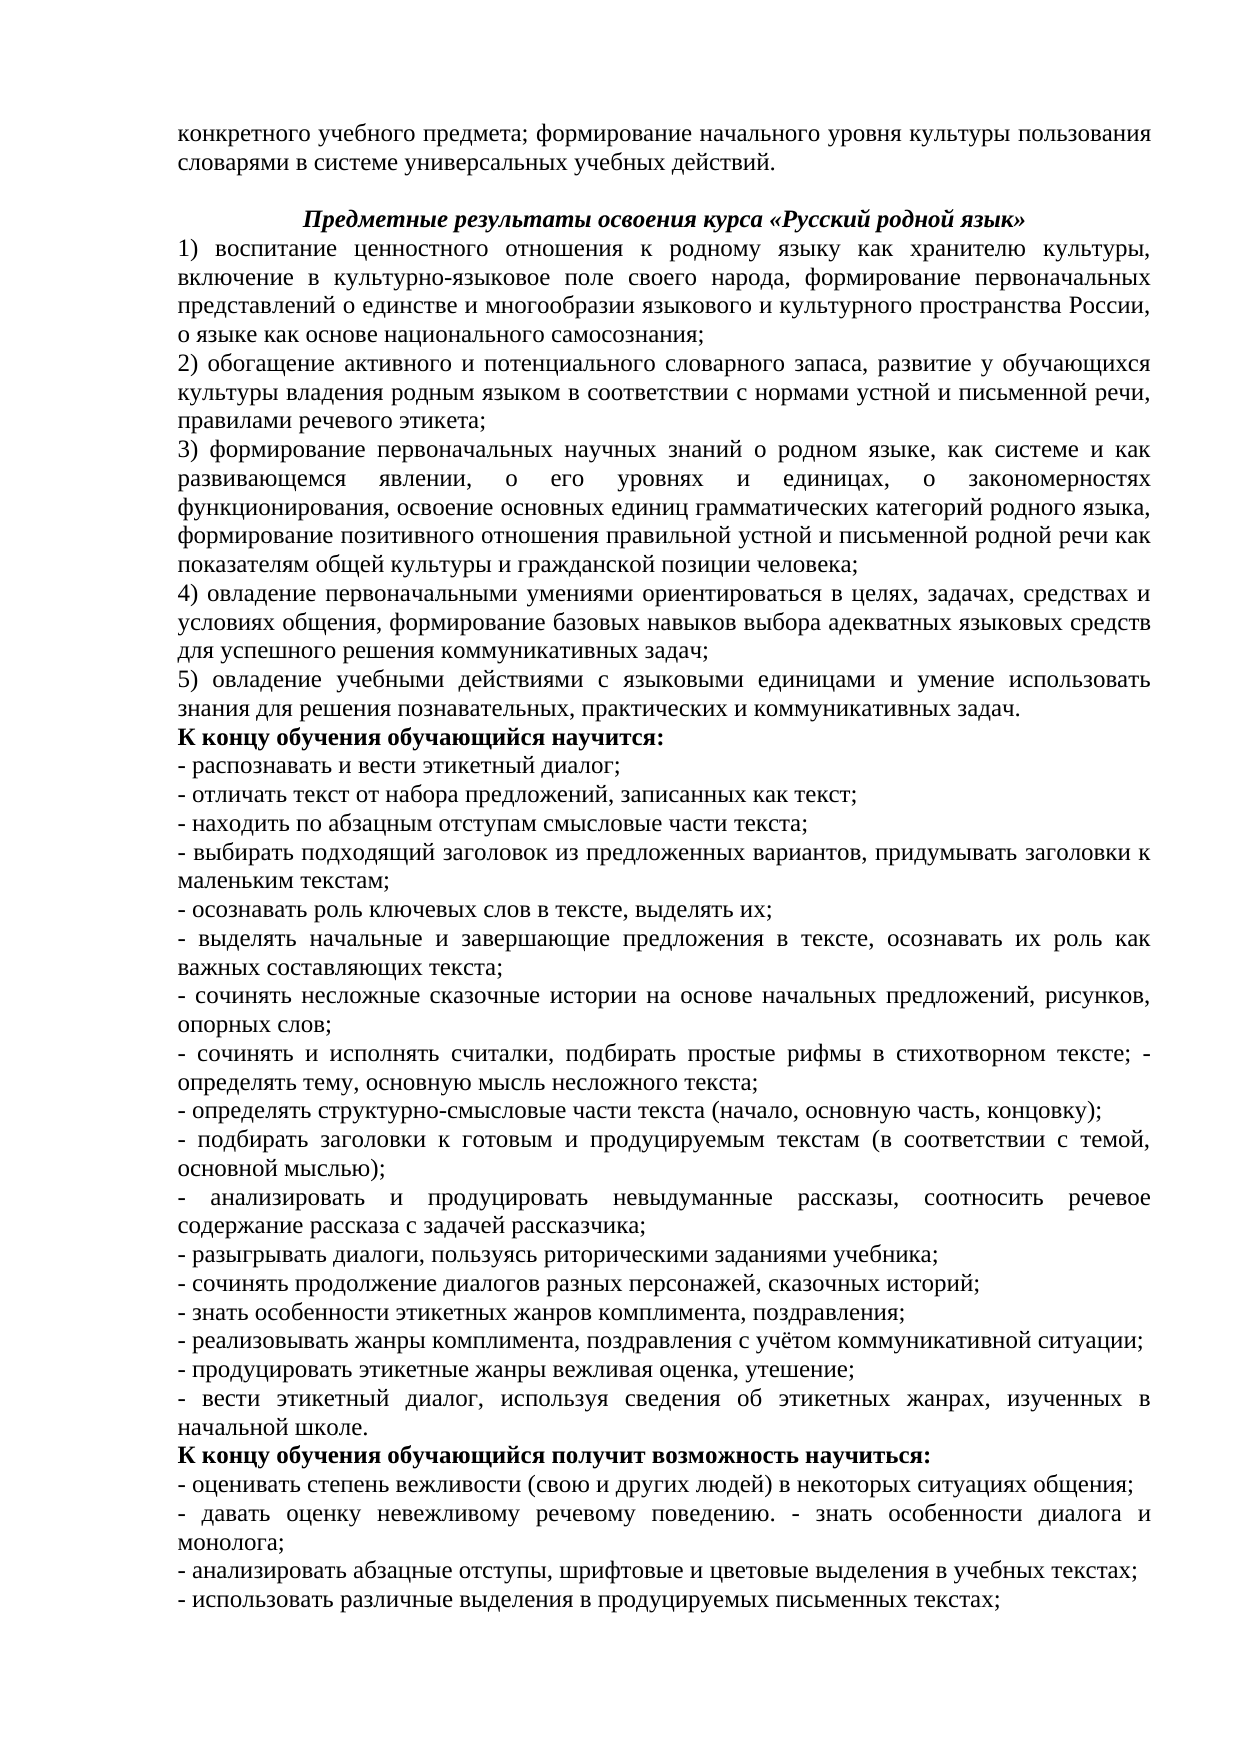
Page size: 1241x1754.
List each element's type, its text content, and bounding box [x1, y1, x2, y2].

text - сочинять и исполнять считалки, подбирать простые рифмы в стихотворном тексте; - определять тему, основную мысль несложного текста; [177, 1038, 1152, 1096]
text 3) формирование первоначальных научных знаний о родном языке, как системе и как развивающемся явлении, о его уровнях и единицах, о закономерностях функционирования, освоение основных единиц грамматических категорий родного языка, формирование позитивного отношения правильной устной и письменной родной речи как показателям общей культуры и гражданской позиции человека; [177, 434, 1152, 578]
text 4) овладение первоначальными умениями ориентироваться в целях, задачах, средствах и условиях общения, формирование базовых навыков выбора адекватных языковых средств для успешного решения коммуникативных задач; [177, 578, 1152, 664]
text - оценивать степень вежливости (свою и других людей) в некоторых ситуациях общения; [177, 1469, 1152, 1498]
text - использовать различные выделения в продуцируемых письменных текстах; [177, 1584, 1152, 1613]
text - сочинять продолжение диалогов разных персонажей, сказочных историй; [177, 1268, 1152, 1297]
text 5) овладение учебными действиями с языковыми единицами и умение использовать знания для решения познавательных, практических и коммуникативных задач. [177, 664, 1152, 722]
text - давать оценку невежливому речевому поведению. - знать особенности диалога и монолога; [177, 1498, 1152, 1556]
text - сочинять несложные сказочные истории на основе начальных предложений, рисунков, опорных слов; [177, 981, 1152, 1038]
text - подбирать заголовки к готовым и продуцируемым текстам (в соответствии с темой, основной мыслью); [177, 1124, 1152, 1182]
text - определять структурно-смысловые части текста (начало, основную часть, концовку); [177, 1096, 1152, 1124]
text К концу обучения обучающийся научится: [177, 722, 1152, 751]
text - знать особенности этикетных жанров комплимента, поздравления; [177, 1297, 1152, 1326]
text Предметные результаты освоения курса «Русский родной язык» [177, 204, 1152, 233]
text - находить по абзацным отступам смысловые части текста; [177, 808, 1152, 837]
text - выбирать подходящий заголовок из предложенных вариантов, придумывать заголовки к маленьким текстам; [177, 837, 1152, 894]
text - выделять начальные и завершающие предложения в тексте, осознавать их роль как важных составляющих текста; [177, 923, 1152, 981]
text - продуцировать этикетные жанры вежливая оценка, утешение; [177, 1354, 1152, 1383]
text - реализовывать жанры комплимента, поздравления с учётом коммуникативной ситуации; [177, 1326, 1152, 1354]
text - вести этикетный диалог, используя сведения об этикетных жанрах, изученных в начальной школе. [177, 1383, 1152, 1441]
text - осознавать роль ключевых слов в тексте, выделять их; [177, 894, 1152, 923]
text 2) обогащение активного и потенциального словарного запаса, развитие у обучающихся культуры владения родным языком в соответствии с нормами устной и письменной речи, правилами речевого этикета; [177, 348, 1152, 434]
text - разыгрывать диалоги, пользуясь риторическими заданиями учебника; [177, 1239, 1152, 1268]
text - распознавать и вести этикетный диалог; [177, 751, 1152, 779]
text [177, 118, 1152, 176]
text 1) воспитание ценностного отношения к родному языку как хранителю культуры, включение в культурно-языковое поле своего народа, формирование первоначальных представлений о единстве и многообразии языкового и культурного пространства России, о языке как основе национального самосознания; [177, 233, 1152, 348]
text - анализировать абзацные отступы, шрифтовые и цветовые выделения в учебных текстах; [177, 1556, 1152, 1584]
text К концу обучения обучающийся получит возможность научиться: [177, 1441, 1152, 1469]
text - отличать текст от набора предложений, записанных как текст; [177, 779, 1152, 808]
text - анализировать и продуцировать невыдуманные рассказы, соотносить речевое содержание рассказа с задачей рассказчика; [177, 1182, 1152, 1239]
